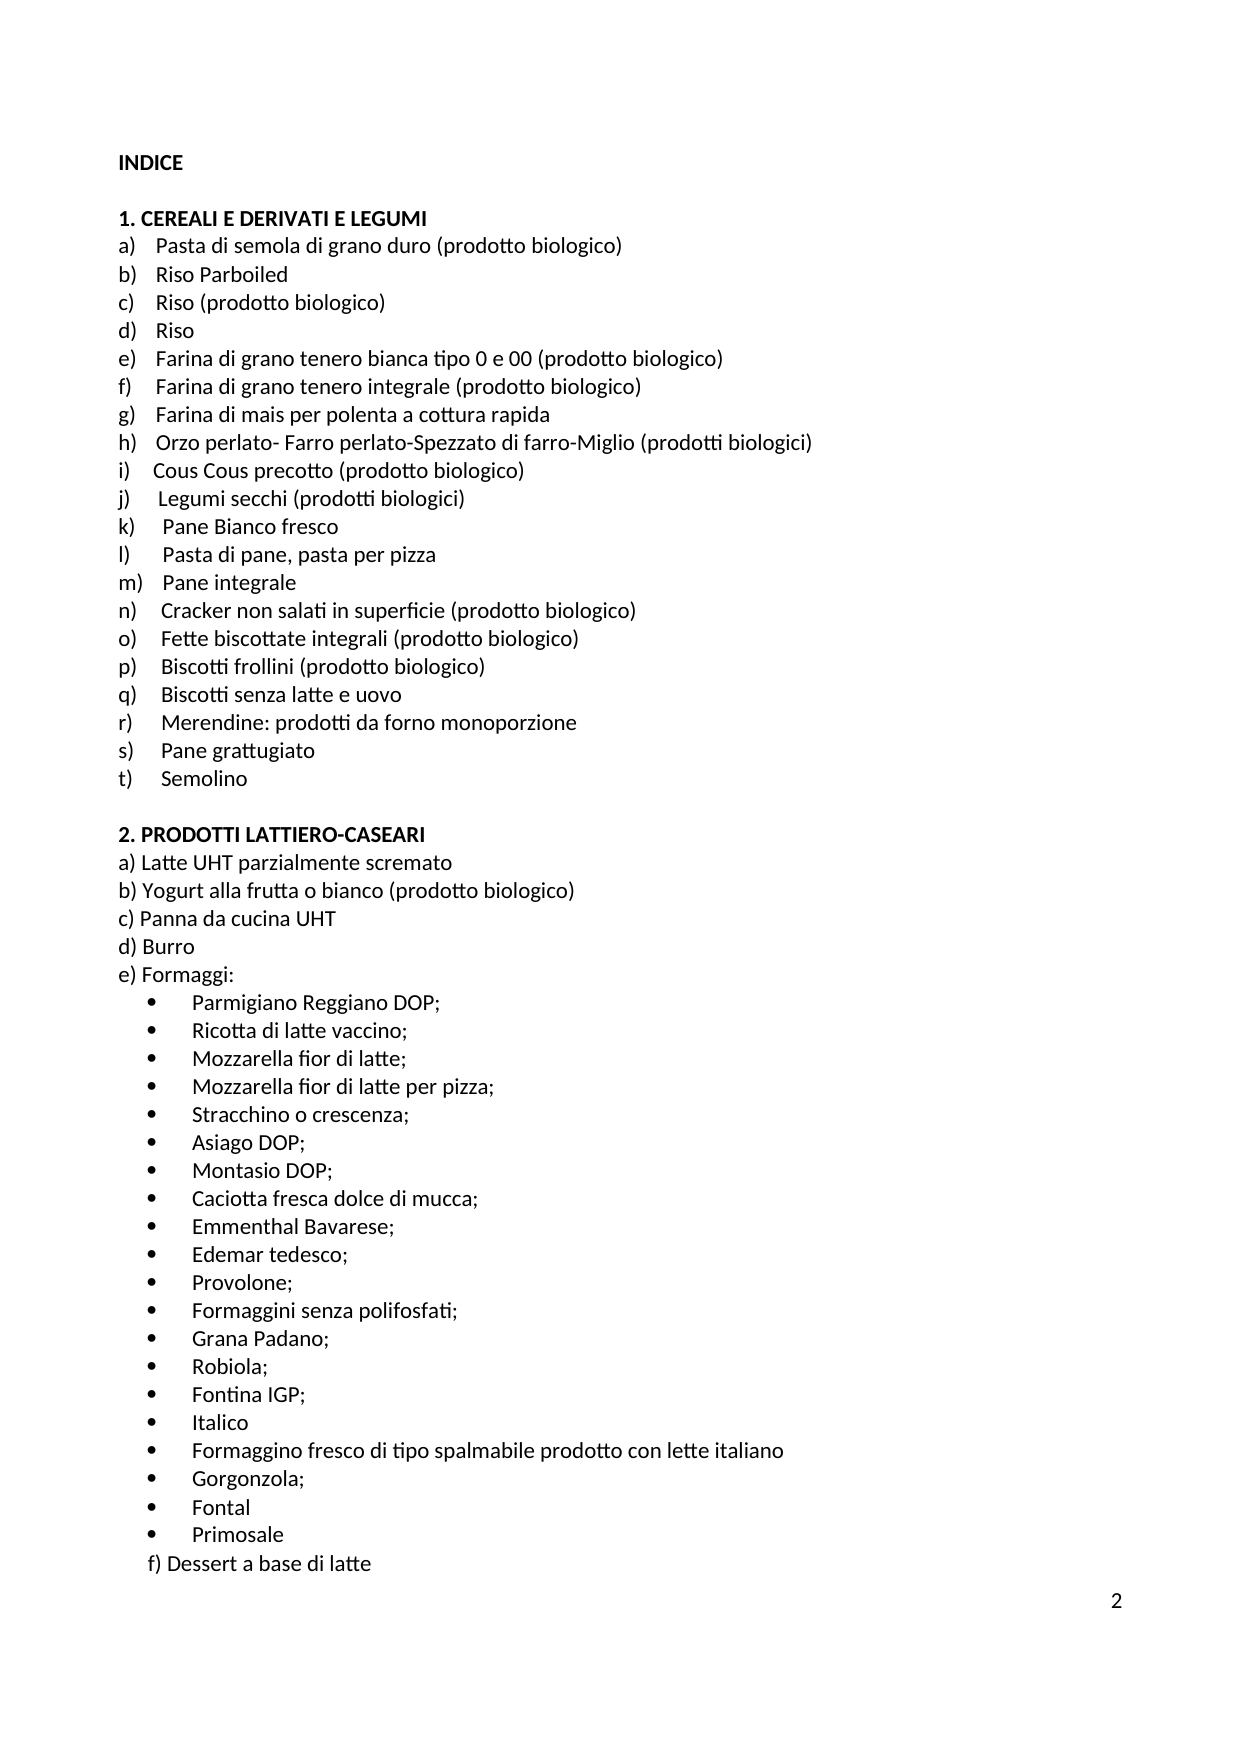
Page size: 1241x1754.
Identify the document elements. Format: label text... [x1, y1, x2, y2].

text 2. PRODOTTI LATTIERO-CASEARI [118, 820, 1122, 848]
list Fette biscottate integrali (prodotto biologico) [118, 624, 1122, 652]
list Biscotti senza latte e uovo [118, 680, 1122, 708]
list Riso (prodotto biologico) [118, 288, 1122, 316]
list Pasta di pane, pasta per pizza [118, 540, 1122, 568]
list Biscotti frollini (prodotto biologico) [118, 652, 1122, 680]
list Pane grattugiato [118, 736, 1122, 764]
list Formaggino fresco di tipo spalmabile prodotto con lette italiano [148, 1437, 1122, 1464]
list Pane integrale [118, 568, 1122, 596]
list Orzo perlato- Farro perlato-Spezzato di farro-Miglio (prodotti biologici) [118, 428, 1122, 456]
list Edemar tedesco; [148, 1240, 1122, 1268]
text 1. CEREALI E DERIVATI E LEGUMI [118, 204, 1122, 232]
list Riso [118, 316, 1122, 344]
list Farina di grano tenero integrale (prodotto biologico) [118, 372, 1122, 400]
text e) Formaggi: [118, 960, 1122, 988]
list Formaggini senza polifosfati; [148, 1296, 1122, 1324]
list Merendine: prodotti da forno monoporzione [118, 708, 1122, 736]
list Grana Padano; [148, 1324, 1122, 1352]
text a) Latte UHT parzialmente scremato [118, 848, 1122, 876]
list Emmenthal Bavarese; [148, 1212, 1122, 1240]
text c) Panna da cucina UHT [118, 904, 1122, 932]
list Legumi secchi (prodotti biologici) [118, 484, 1122, 512]
list Farina di grano tenero bianca tipo 0 e 00 (prodotto biologico) [118, 344, 1122, 372]
list Riso Parboiled [118, 260, 1122, 288]
list Ricotta di latte vaccino; [148, 1016, 1122, 1044]
list Mozzarella fior di latte; [148, 1044, 1122, 1072]
list Provolone; [148, 1268, 1122, 1296]
text b) Yogurt alla frutta o bianco (prodotto biologico) [118, 876, 1122, 904]
list Stracchino o crescenza; [148, 1100, 1122, 1128]
text INDICE [118, 148, 1122, 176]
list Fontina IGP; [148, 1381, 1122, 1408]
list Cracker non salati in superficie (prodotto biologico) [118, 596, 1122, 624]
list Robiola; [148, 1352, 1122, 1381]
list Gorgonzola; [148, 1464, 1122, 1493]
list Asiago DOP; [148, 1128, 1122, 1156]
list Semolino [118, 764, 1122, 792]
list Pane Bianco fresco [118, 512, 1122, 540]
list Fontal [148, 1493, 1122, 1521]
list Caciotta fresca dolce di mucca; [148, 1184, 1122, 1212]
list Montasio DOP; [148, 1156, 1122, 1184]
list Parmigiano Reggiano DOP; [148, 988, 1122, 1016]
list Pasta di semola di grano duro (prodotto biologico) [118, 232, 1122, 260]
list Primosale [148, 1521, 1122, 1549]
list Mozzarella fior di latte per pizza; [148, 1072, 1122, 1100]
text f) Dessert a base di latte [148, 1549, 1122, 1577]
list Farina di mais per polenta a cottura rapida [118, 400, 1122, 428]
text d) Burro [118, 932, 1122, 960]
list Italico [148, 1408, 1122, 1437]
list Cous Cous precotto (prodotto biologico) [118, 456, 1122, 484]
